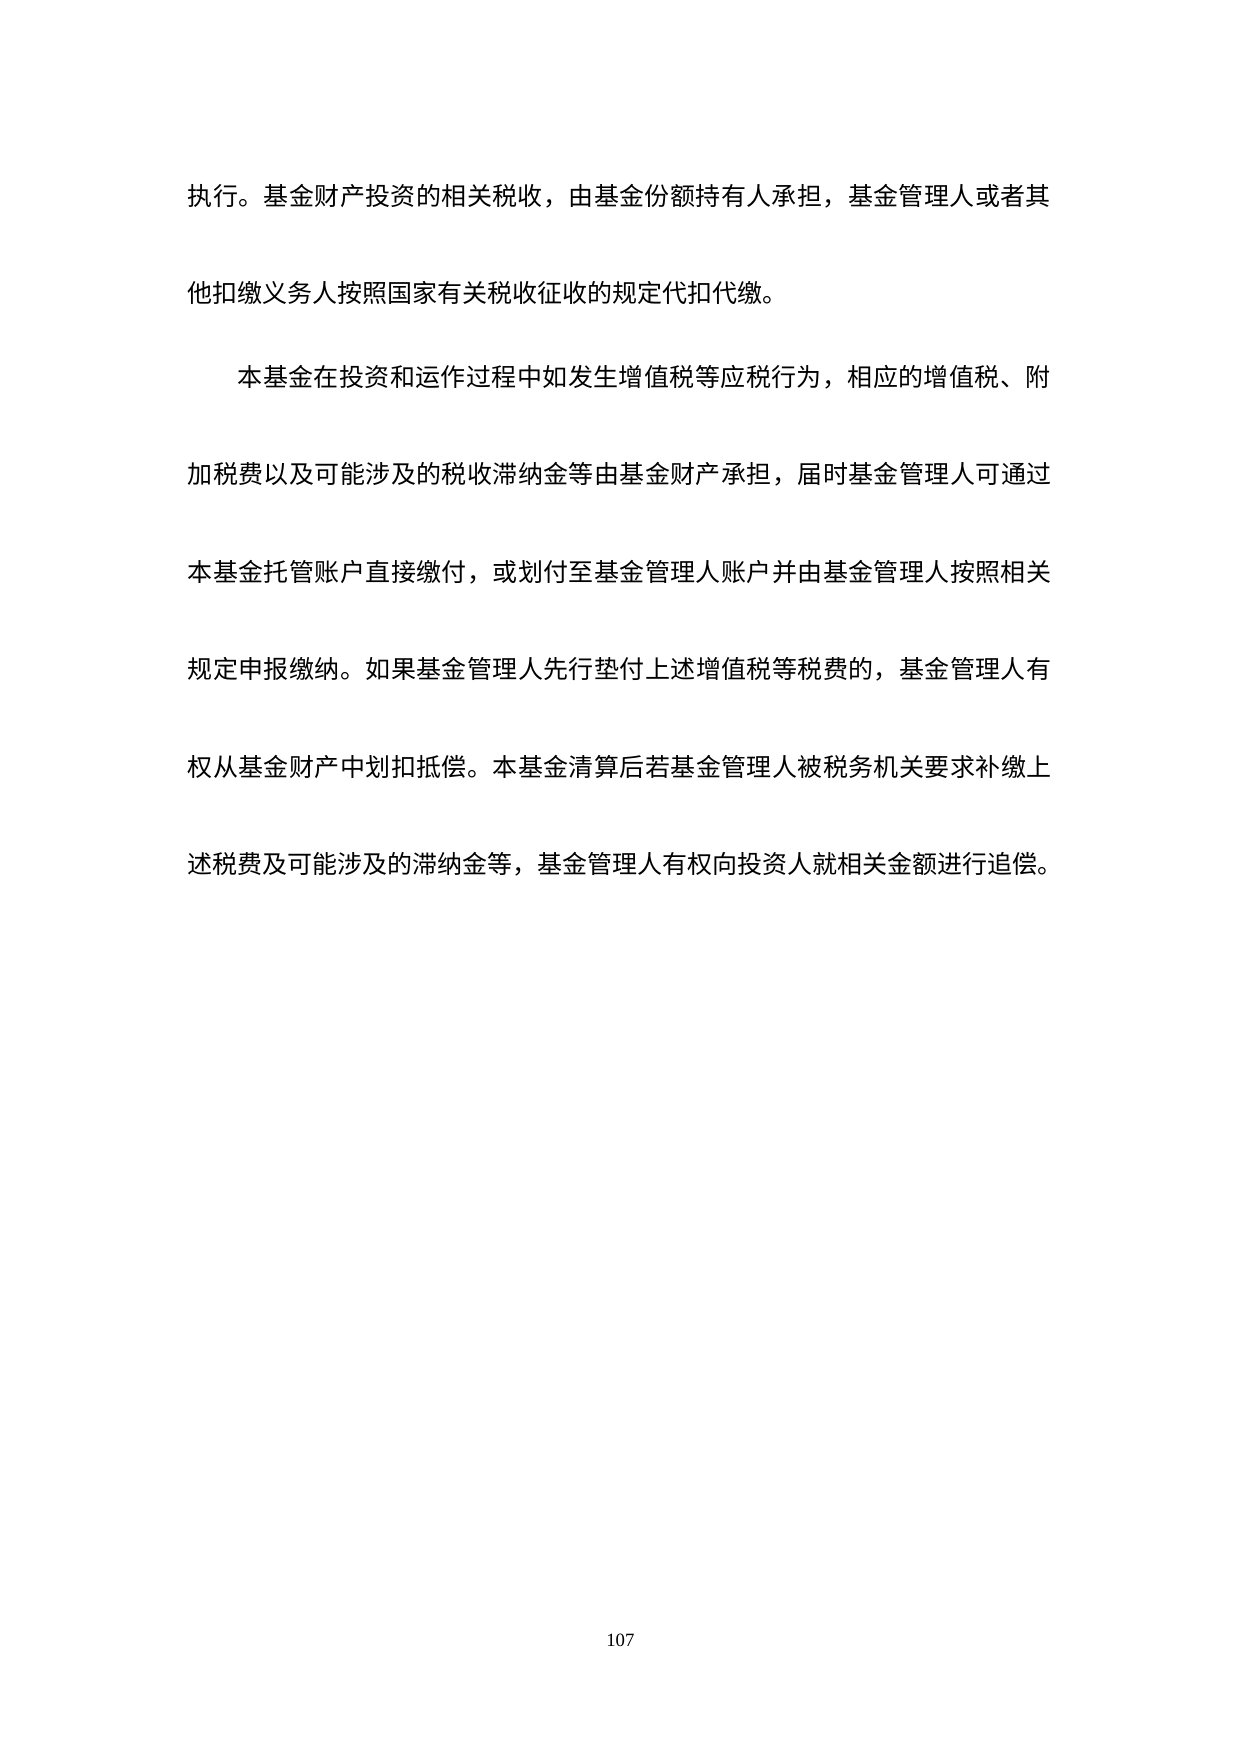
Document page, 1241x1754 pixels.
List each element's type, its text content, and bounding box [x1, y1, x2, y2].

text 本基金在投资和运作过程中如发生增值税等应税行为，相应的增值税、附加税费以及可能涉及的税收滞纳金等由基金财产承担，届时基金管理人可通过本基金托管账户直接缴付，或划付至基金管理人账户并由基金管理人按照相关规定申报缴纳。如果基金管理人先行垫付上述增值税等税费的，基金管理人有权从基金财产中划扣抵偿。本基金清算后若基金管理人被税务机关要求补缴上述税费及可能涉及的滞纳金等，基金管理人有权向投资人就相关金额进行追偿。 [187, 343, 1053, 895]
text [187, 162, 1053, 324]
